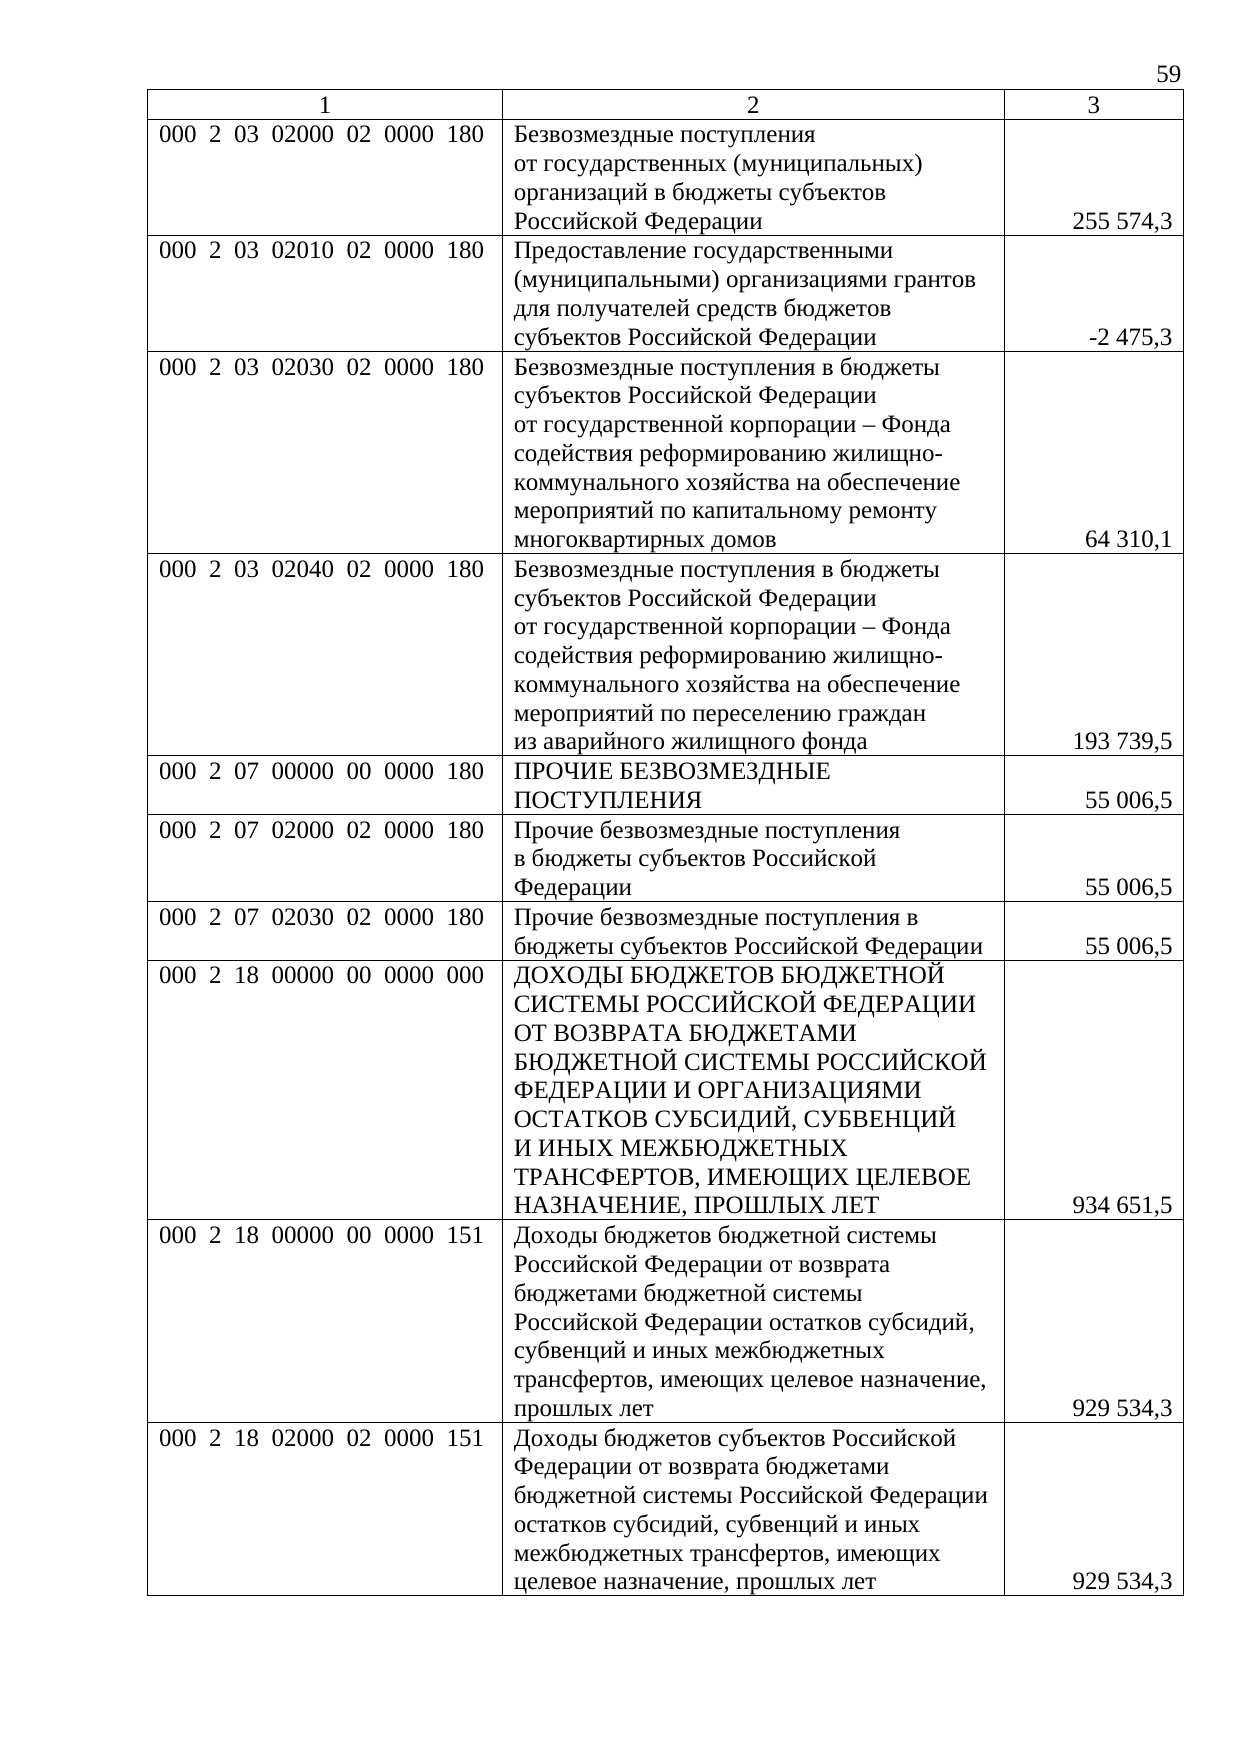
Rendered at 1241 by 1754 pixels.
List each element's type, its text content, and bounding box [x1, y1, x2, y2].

table_cell 193 739,5 [1005, 554, 1183, 755]
table_cell 000 2 03 02000 02 0000 180 [148, 120, 502, 234]
table_cell 000 2 18 02000 02 0000 151 [148, 1423, 502, 1595]
table_cell Безвозмездные поступления от государственных (муниципальных) организаций в бюджеты субъектов Российской Федерации [503, 120, 1004, 234]
table_cell 929 534,3 [1005, 1220, 1183, 1422]
table_cell 000 2 03 02030 02 0000 180 [148, 352, 502, 553]
table_header 2 [503, 90, 1004, 118]
table_cell 000 2 03 02040 02 0000 180 [148, 554, 502, 755]
table_cell 55 006,5 [1005, 902, 1183, 959]
table_cell Прочие безвозмездные поступления в бюджеты субъектов Российской Федерации [503, 815, 1004, 901]
table_cell Безвозмездные поступления в бюджеты субъектов Российской Федерации от государственной корпорации – Фонда содействия реформированию жилищно-коммунального хозяйства на обеспечение мероприятий по капитальному ремонту многоквартирных домов [503, 352, 1004, 553]
table_header 3 [1005, 90, 1183, 118]
table_cell 000 2 07 02030 02 0000 180 [148, 902, 502, 959]
table_cell 64 310,1 [1005, 352, 1183, 553]
table_cell 000 2 03 02010 02 0000 180 [148, 236, 502, 351]
table_cell 000 2 18 00000 00 0000 000 [148, 961, 502, 1219]
table_cell -2 475,3 [1005, 236, 1183, 351]
table_cell ДОХОДЫ БЮДЖЕТОВ БЮДЖЕТНОЙ СИСТЕМЫ РОССИЙСКОЙ ФЕДЕРАЦИИ ОТ ВОЗВРАТА БЮДЖЕТАМИ БЮДЖЕТНОЙ СИСТЕМЫ РОССИЙСКОЙ ФЕДЕРАЦИИ И ОРГАНИЗАЦИЯМИ ОСТАТКОВ СУБСИДИЙ, СУБВЕНЦИЙ И ИНЫХ МЕЖБЮДЖЕТНЫХ ТРАНСФЕРТОВ, ИМЕЮЩИХ ЦЕЛЕВОЕ НАЗНАЧЕНИЕ, ПРОШЛЫХ ЛЕТ [503, 961, 1004, 1219]
table_cell 000 2 07 02000 02 0000 180 [148, 815, 502, 901]
table_cell 55 006,5 [1005, 815, 1183, 901]
table_cell 255 574,3 [1005, 120, 1183, 234]
table_cell 929 534,3 [1005, 1423, 1183, 1595]
table_cell Безвозмездные поступления в бюджеты субъектов Российской Федерации от государственной корпорации – Фонда содействия реформированию жилищно-коммунального хозяйства на обеспечение мероприятий по переселению граждан из аварийного жилищного фонда [503, 554, 1004, 755]
table_cell 55 006,5 [1005, 756, 1183, 814]
table_cell ПРОЧИЕ БЕЗВОЗМЕЗДНЫЕ ПОСТУПЛЕНИЯ [503, 756, 1004, 814]
table_cell 000 2 07 00000 00 0000 180 [148, 756, 502, 814]
table_cell 000 2 18 00000 00 0000 151 [148, 1220, 502, 1422]
table_cell Доходы бюджетов субъектов Российской Федерации от возврата бюджетами бюджетной системы Российской Федерации остатков субсидий, субвенций и иных межбюджетных трансфертов, имеющих целевое назначение, прошлых лет [503, 1423, 1004, 1595]
table_header 1 [148, 90, 502, 118]
table_cell 934 651,5 [1005, 961, 1183, 1219]
table_cell Предоставление государственными (муниципальными) организациями грантов для получателей средств бюджетов субъектов Российской Федерации [503, 236, 1004, 351]
table_cell Прочие безвозмездные поступления в бюджеты субъектов Российской Федерации [503, 902, 1004, 959]
table_cell Доходы бюджетов бюджетной системы Российской Федерации от возврата бюджетами бюджетной системы Российской Федерации остатков субсидий, субвенций и иных межбюджетных трансфертов, имеющих целевое назначение, прошлых лет [503, 1220, 1004, 1422]
